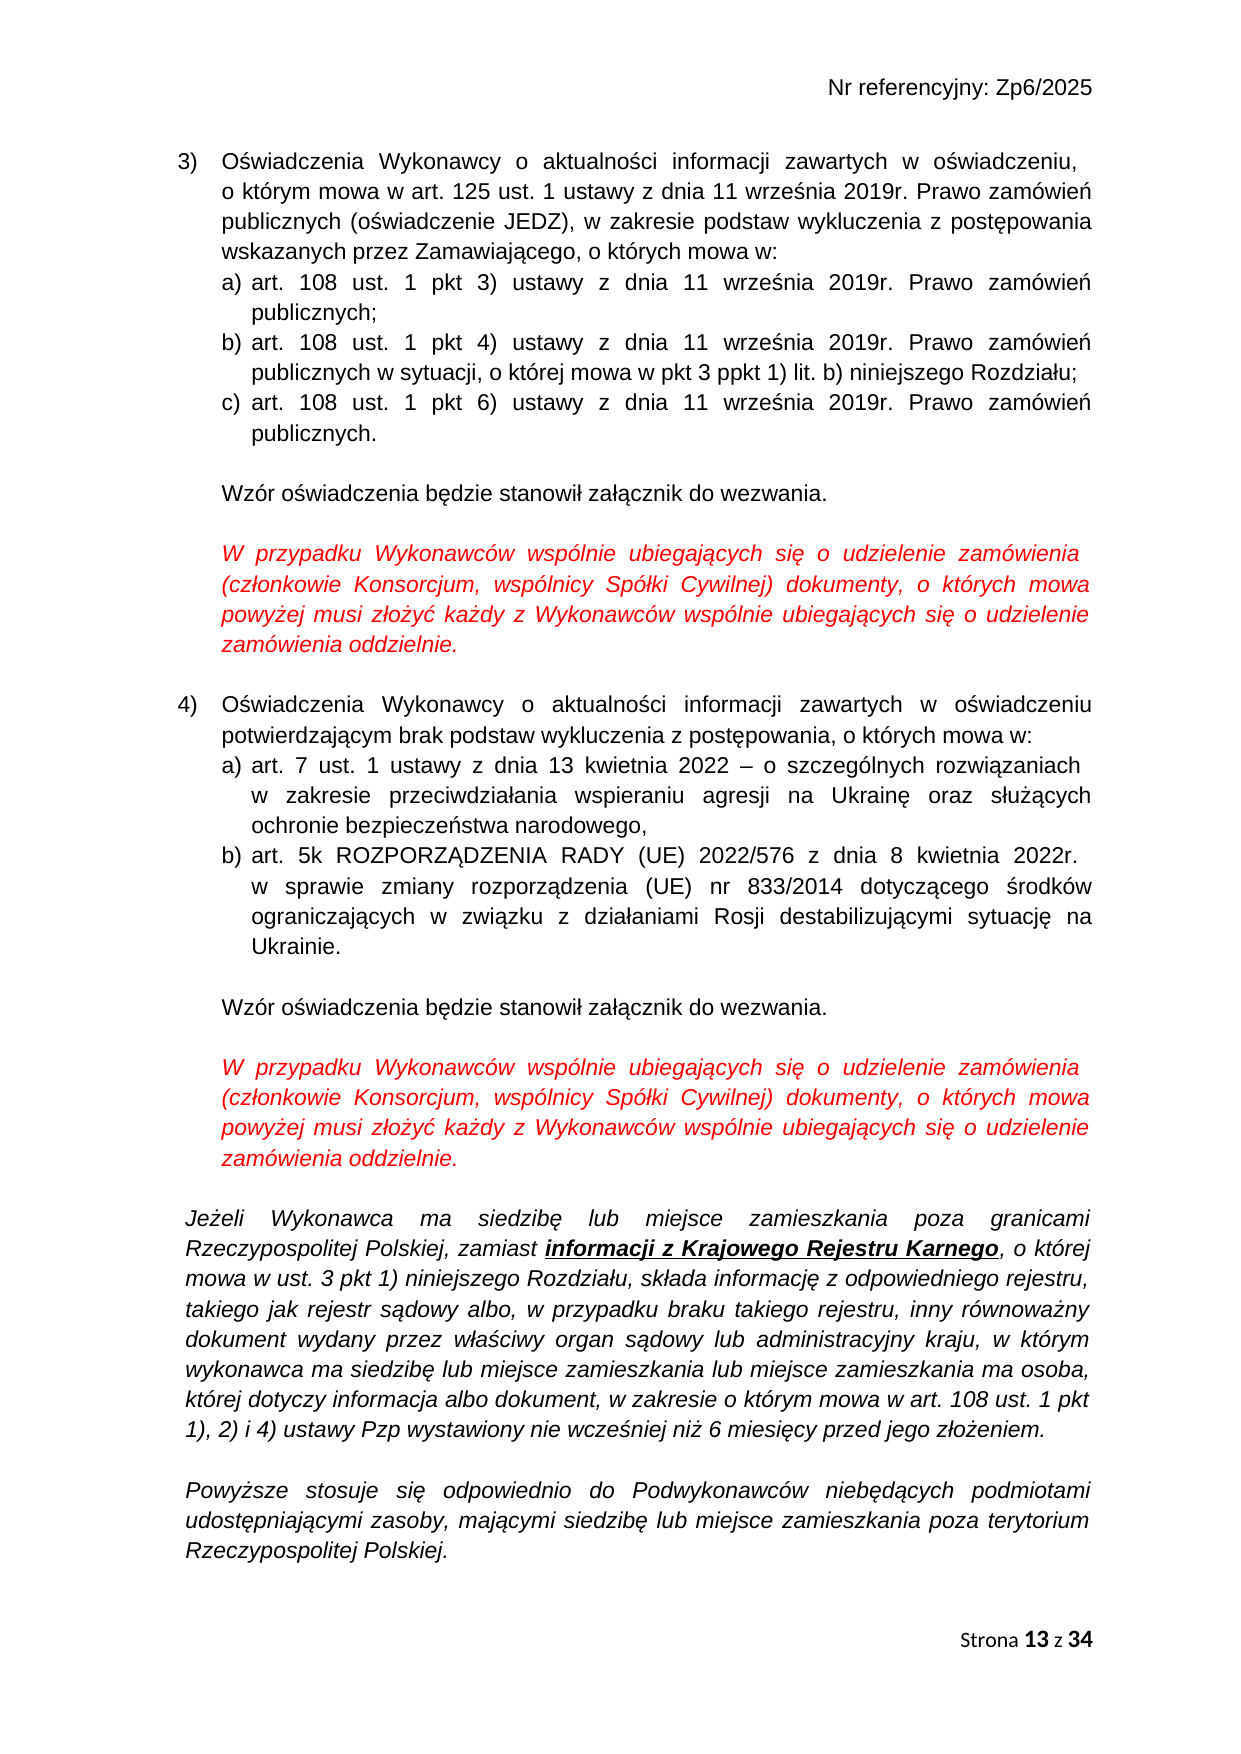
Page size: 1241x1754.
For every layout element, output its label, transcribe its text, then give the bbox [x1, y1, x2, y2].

list Oświadczenia Wykonawcy o aktualności informacji zawartych w oświadczeniu, o którym mowa w art. 125 ust. 1 ustawy z dnia 11 września 2019r. Prawo zamówień publicznych (oświadczenie JEDZ), w zakresie podstaw wykluczenia z postępowania wskazanych przez Zamawiającego, o których mowa w: [177, 148, 1093, 264]
list art. 108 ust. 1 pkt 3) ustawy z dnia 11 września 2019r. Prawo zamówień publicznych; [221, 268, 1093, 325]
text W przypadku Wykonawców wspólnie ubiegających się o udzielenie zamówienia (członkowie Konsorcjum, wspólnicy Spółki Cywilnej) dokumenty, o których mowa powyżej musi złożyć każdy z Wykonawców wspólnie ubiegających się o udzielenie zamówienia oddzielnie. [221, 540, 1093, 657]
list art. 108 ust. 1 pkt 4) ustawy z dnia 11 września 2019r. Prawo zamówień publicznych w sytuacji, o której mowa w pkt 3 ppkt 1) lit. b) niniejszego Rozdziału; [221, 329, 1093, 385]
list art. 7 ust. 1 ustawy z dnia 13 kwietnia 2022 – o szczególnych rozwiązaniach w zakresie przeciwdziałania wspieraniu agresji na Ukrainę oraz służących ochronie bezpieczeństwa narodowego, [221, 752, 1093, 838]
list art. 5k ROZPORZĄDZENIA RADY (UE) 2022/576 z dnia 8 kwietnia 2022r. w sprawie zmiany rozporządzenia (UE) nr 833/2014 dotyczącego środków ograniczających w związku z działaniami Rosji destabilizującymi sytuację na Ukrainie. [221, 842, 1093, 959]
text Jeżeli Wykonawca ma siedzibę lub miejsce zamieszkania poza granicami Rzeczypospolitej Polskiej, zamiast informacji z Krajowego Rejestru Karnego, o której mowa w ust. 3 pkt 1) niniejszego Rozdziału, składa informację z odpowiedniego rejestru, takiego jak rejestr sądowy albo, w przypadku braku takiego rejestru, inny równoważny dokument wydany przez właściwy organ sądowy lub administracyjny kraju, w którym wykonawca ma siedzibę lub miejsce zamieszkania lub miejsce zamieszkania ma osoba, której dotyczy informacja albo dokument, w zakresie o którym mowa w art. 108 ust. 1 pkt 1), 2) i 4) ustawy Pzp wystawiony nie wcześniej niż 6 miesięcy przed jego złożeniem. [185, 1205, 1093, 1443]
text Wzór oświadczenia będzie stanowił załącznik do wezwania. [221, 993, 1093, 1020]
text W przypadku Wykonawców wspólnie ubiegających się o udzielenie zamówienia (członkowie Konsorcjum, wspólnicy Spółki Cywilnej) dokumenty, o których mowa powyżej musi złożyć każdy z Wykonawców wspólnie ubiegających się o udzielenie zamówienia oddzielnie. [221, 1054, 1093, 1171]
text Wzór oświadczenia będzie stanowił załącznik do wezwania. [207, 480, 1093, 506]
list Oświadczenia Wykonawcy o aktualności informacji zawartych w oświadczeniu potwierdzającym brak podstaw wykluczenia z postępowania, o których mowa w: [177, 691, 1093, 748]
list art. 108 ust. 1 pkt 6) ustawy z dnia 11 września 2019r. Prawo zamówień publicznych. [221, 389, 1093, 446]
text Powyższe stosuje się odpowiednio do Podwykonawców niebędących podmiotami udostępniającymi zasoby, mającymi siedzibę lub miejsce zamieszkania poza terytorium Rzeczypospolitej Polskiej. [185, 1477, 1093, 1563]
